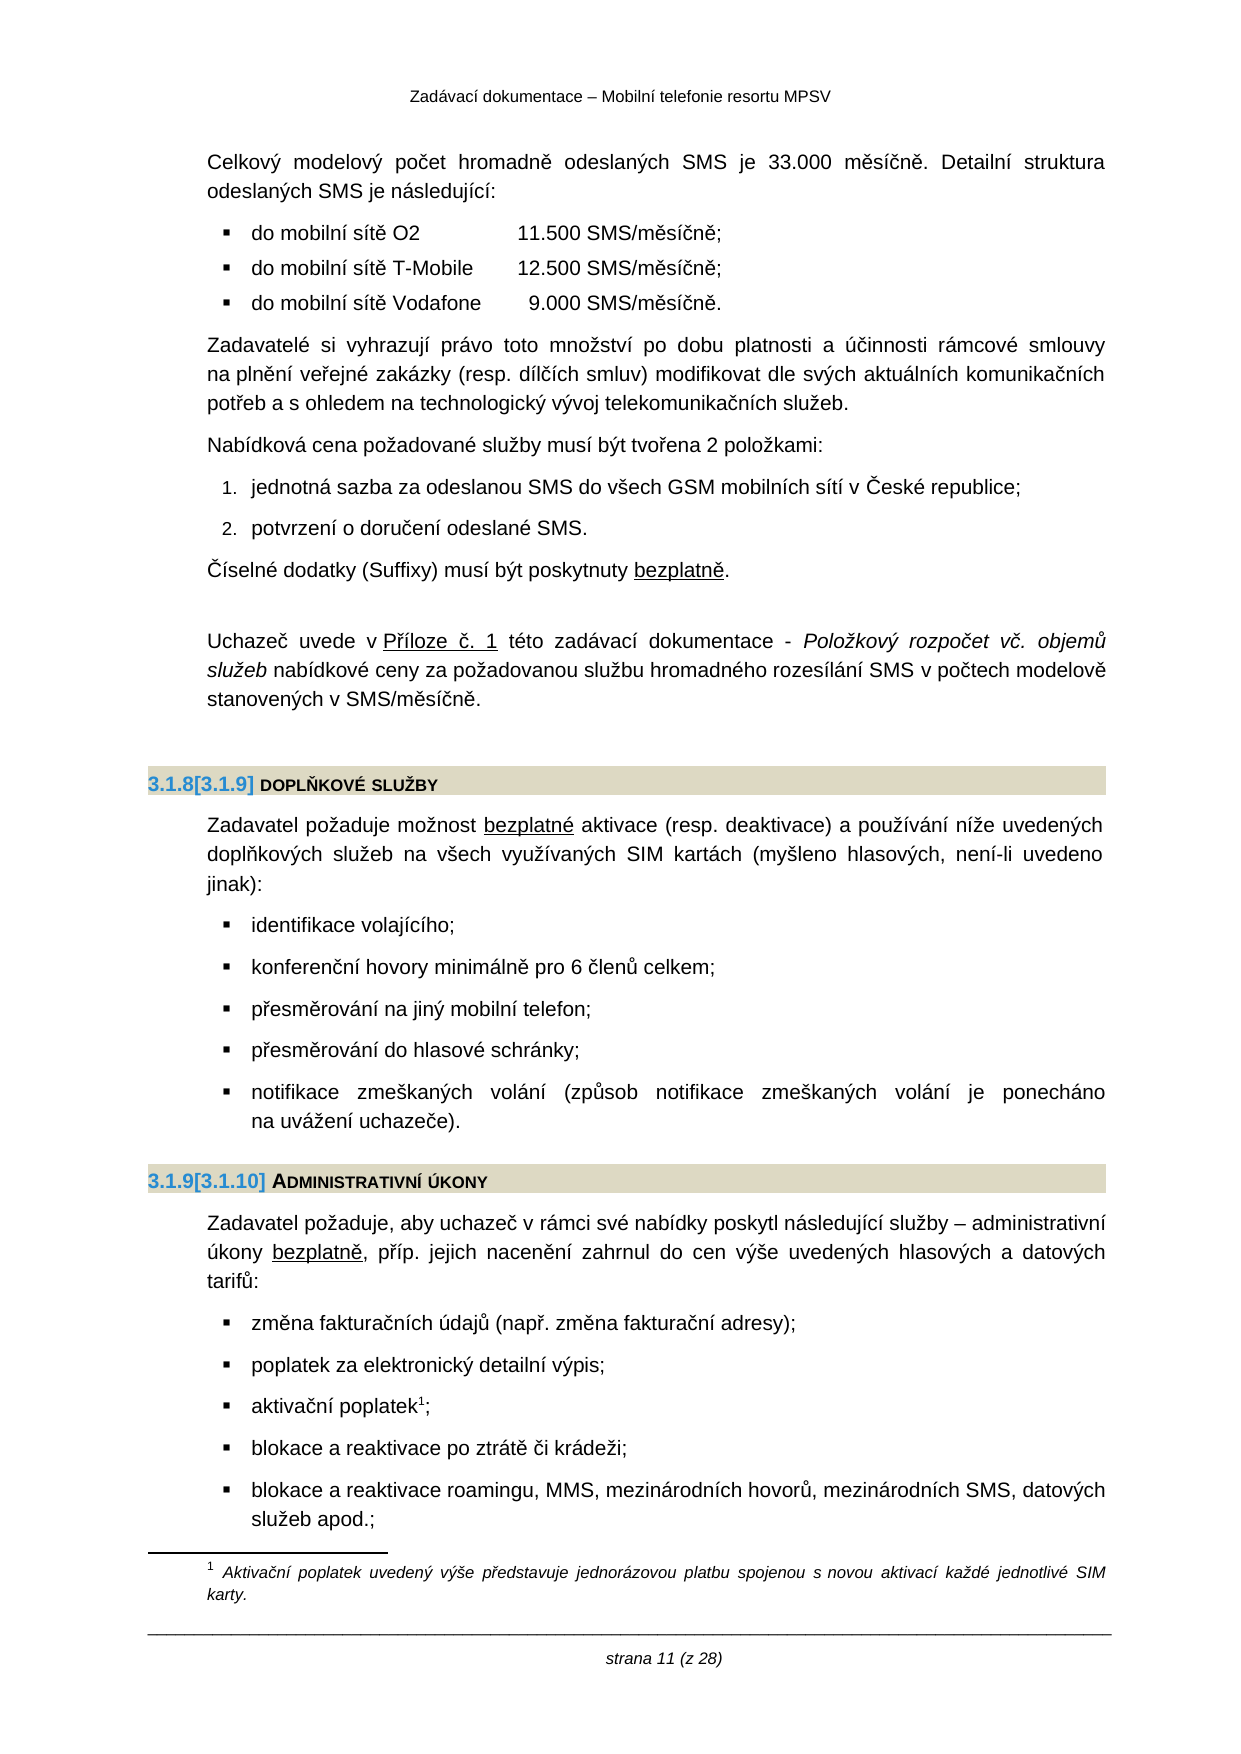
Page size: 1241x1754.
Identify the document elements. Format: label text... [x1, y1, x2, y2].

list přesměrování do hlasové schránky; [222, 1033, 1106, 1062]
list konferenční hovory minimálně pro 6 členů celkem; [222, 949, 1106, 979]
list do mobilní sítě O2 11.500 SMS/měsíčně; [222, 215, 1106, 244]
text Zadavatelé si vyhrazují právo toto množství po dobu platnosti a účinnosti rámcové smlouvy na plnění veřejné zakázky (resp. dílčích smluv) modifikovat dle svých aktuálních komunikačních potřeb a s ohledem na technologický vývoj telekomunikačních služeb. [207, 328, 1106, 415]
list potvrzení o doručení odeslané SMS. [222, 511, 1106, 540]
text Celkový modelový počet hromadně odeslaných SMS je 33.000 měsíčně. Detailní struktura odeslaných SMS je následující: [207, 144, 1106, 203]
subtitle doplňkové služby [148, 766, 1106, 795]
list přesměrování na jiný mobilní telefon; [222, 991, 1106, 1020]
text Zadavatel požaduje možnost bezplatné aktivace (resp. deaktivace) a používání níže uvedených doplňkových služeb na všech využívaných SIM kartách (myšleno hlasových, není-li uvedeno jinak): [207, 808, 1104, 895]
text Nabídková cena požadované služby musí být tvořena 2 položkami: [207, 428, 1106, 457]
list aktivační poplatek; [222, 1389, 1106, 1418]
list blokace a reaktivace po ztrátě či krádeži; [222, 1431, 1106, 1460]
list identifikace volajícího; [222, 908, 1106, 937]
list Zadavatel požaduje, aby uchazeč v rámci své nabídky poskytl následující služby – administrativní úkony bezplatně, příp. jejich nacenění zahrnul do cen výše uvedených hlasových a datových tarifů: [207, 1206, 1106, 1293]
list do mobilní sítě Vodafone 9.000 SMS/měsíčně. [222, 286, 1106, 315]
list notifikace zmeškaných volání (způsob notifikace zmeškaných volání je ponecháno na uvážení uchazeče). [222, 1074, 1106, 1133]
subtitle Administrativní úkony [148, 1164, 1106, 1193]
list změna fakturačních údajů (např. změna fakturační adresy); [222, 1306, 1106, 1335]
list blokace a reaktivace roamingu, MMS, mezinárodních hovorů, mezinárodních SMS, datových služeb apod.; [222, 1472, 1106, 1531]
text Uchazeč uvede v Příloze č. 1 této zadávací dokumentace - Položkový rozpočet vč. objemů služeb nabídkové ceny za požadovanou službu hromadného rozesílání SMS v počtech modelově stanovených v SMS/měsíčně. [207, 623, 1106, 711]
list poplatek za elektronický detailní výpis; [222, 1347, 1106, 1377]
text Číselné dodatky (Suffixy) musí být poskytnuty bezplatně. [207, 553, 1106, 582]
list jednotná sazba za odeslanou SMS do všech GSM mobilních sítí v České republice; [222, 469, 1106, 498]
list do mobilní sítě T-Mobile 12.500 SMS/měsíčně; [222, 251, 1106, 280]
